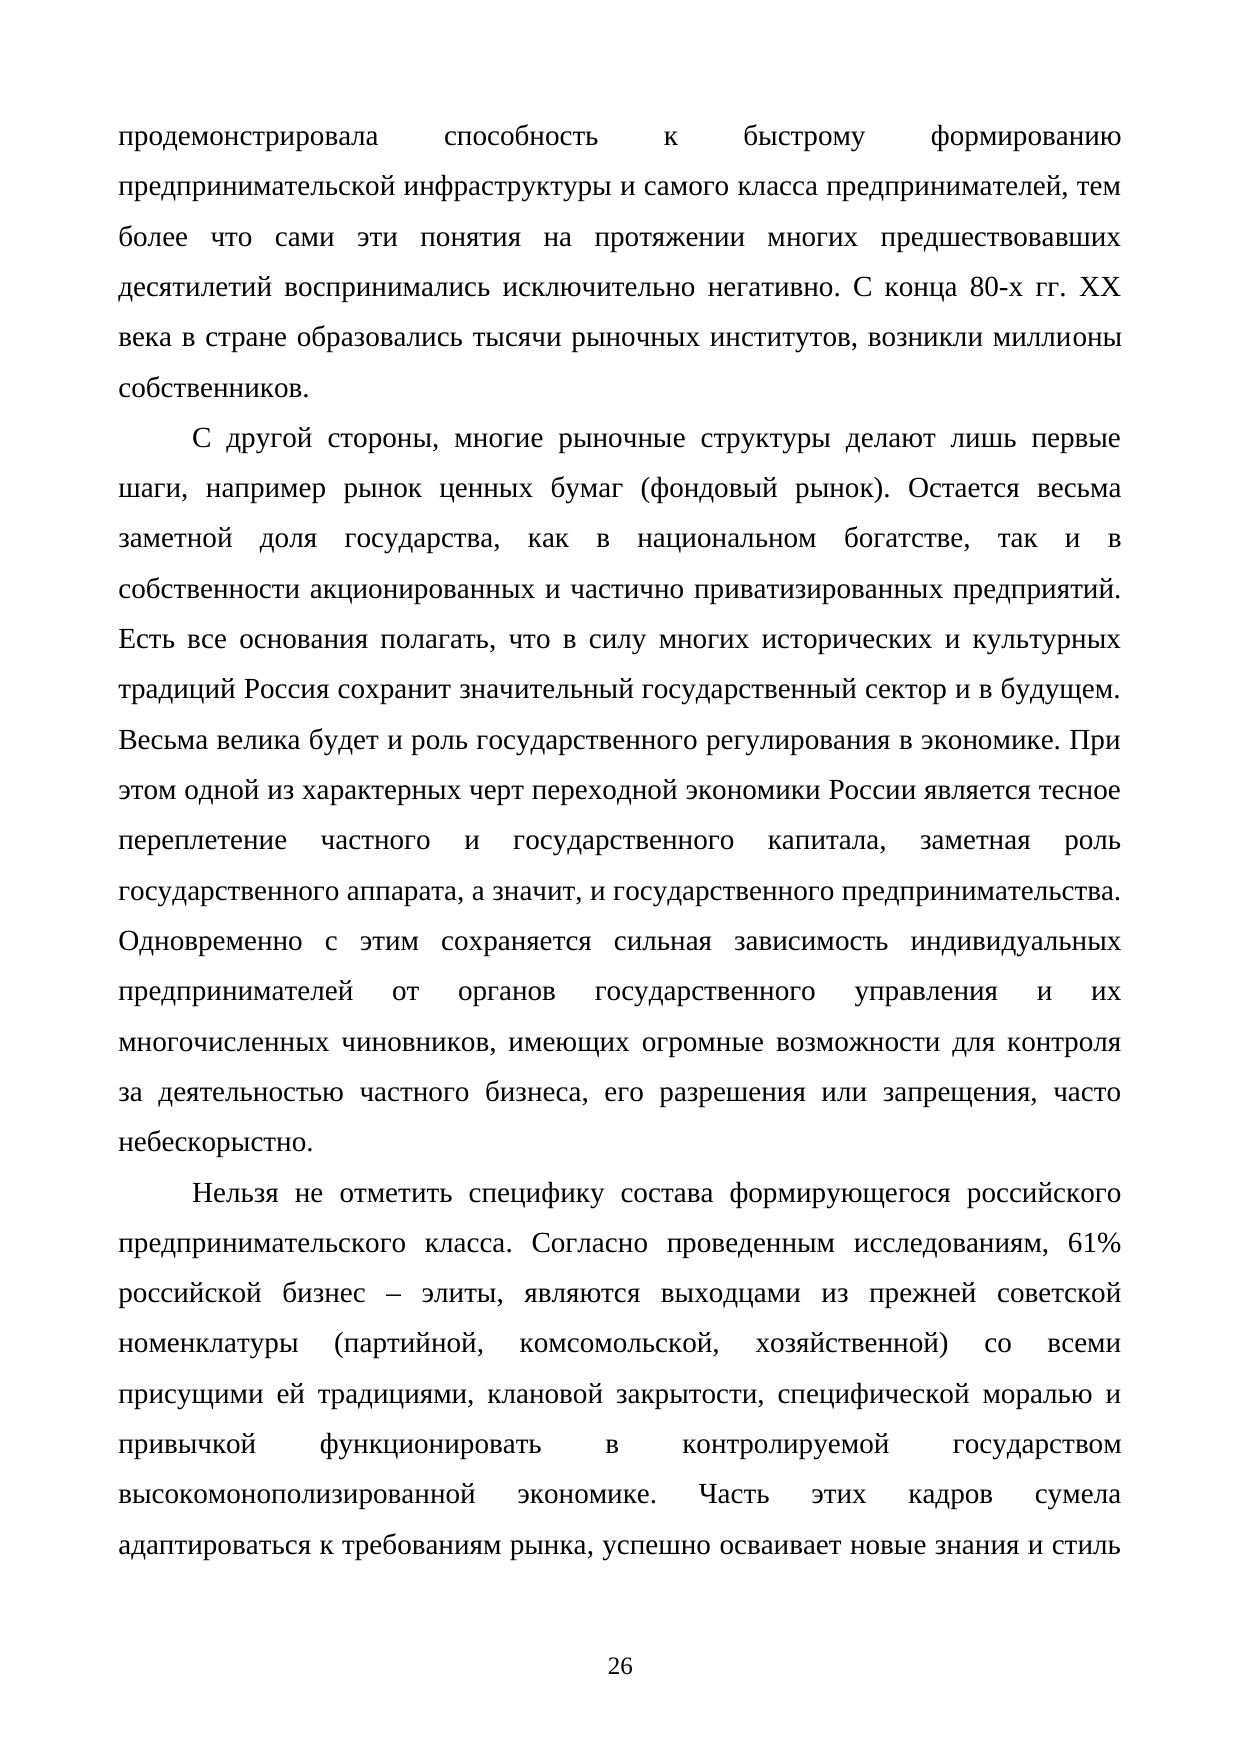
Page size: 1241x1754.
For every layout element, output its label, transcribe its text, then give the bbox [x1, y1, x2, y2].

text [118, 1175, 1122, 1560]
text С другой стороны, многие рыночные структуры делают лишь первые шаги, например рынок ценных бумаг (фондовый рынок). Остается весьма заметной доля государства, как в национальном богатстве, так и в собственности акционированных и частично приватизированных предприятий. Есть все основания полагать, что в силу многих исторических и культурных традиций Россия сохранит значительный государственный сектор и в будущем. Весьма велика будет и роль государственного регулирования в экономике. При этом одной из характерных черт переходной экономики России является тесное переплетение частного и государственного капитала, заметная роль государственного аппарата, а значит, и государственного предпринимательства. Одновременно с этим сохраняется сильная зависимость индивидуальных предпринимателей от органов государственного управления и их многочисленных чиновников, имеющих огромные возможности для контроля за деятельностью частного бизнеса, его разрешения или запрещения, часто небескорыстно. [118, 420, 1122, 1158]
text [118, 118, 1122, 403]
